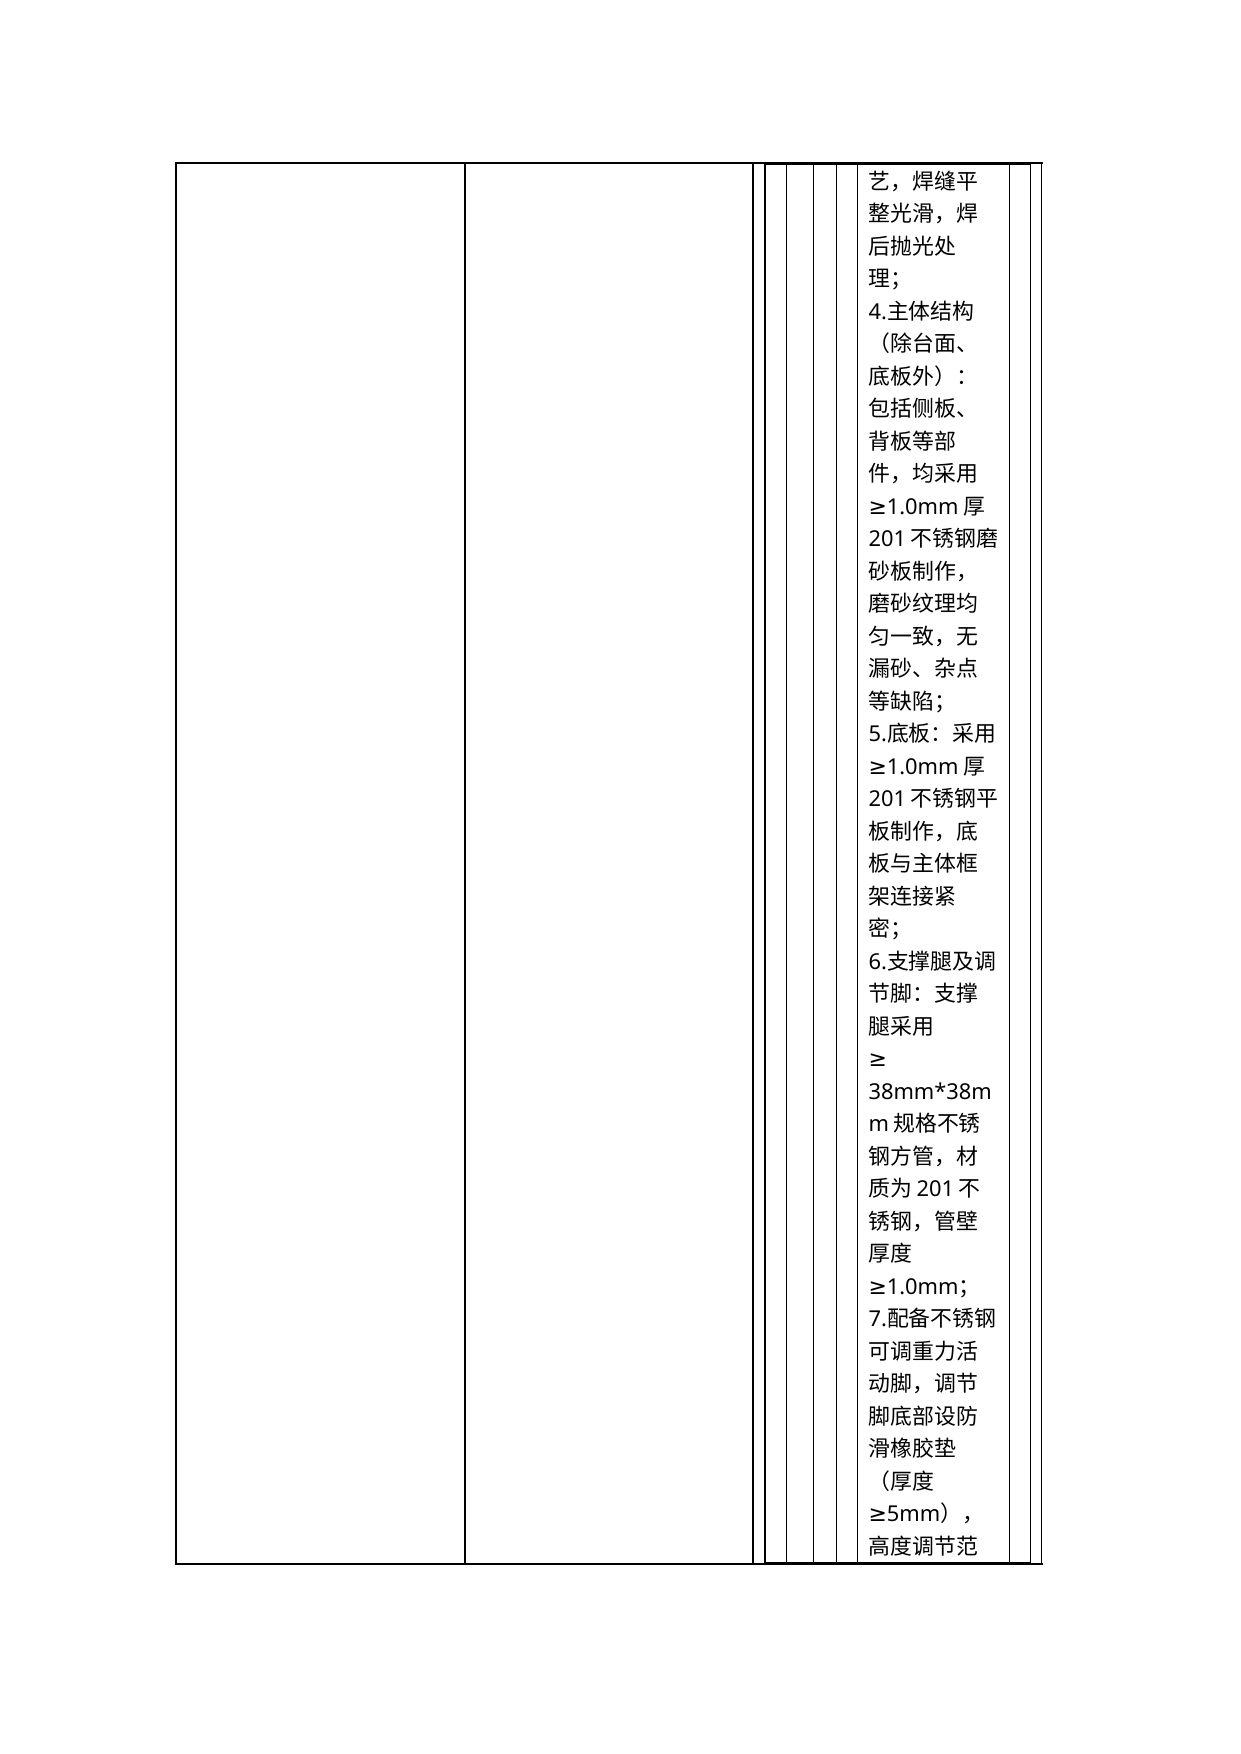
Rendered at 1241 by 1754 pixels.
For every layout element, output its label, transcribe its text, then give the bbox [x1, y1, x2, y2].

table_cell 1 [177, 164, 464, 1563]
table_cell [1031, 164, 1041, 1563]
table_cell [1010, 165, 1030, 1562]
table_cell [466, 164, 752, 1563]
table_cell [754, 164, 764, 1563]
table_cell [766, 165, 786, 1562]
table_cell [858, 165, 1009, 1562]
table_cell [787, 165, 813, 1562]
table_cell [837, 165, 857, 1562]
table_cell [814, 165, 836, 1562]
